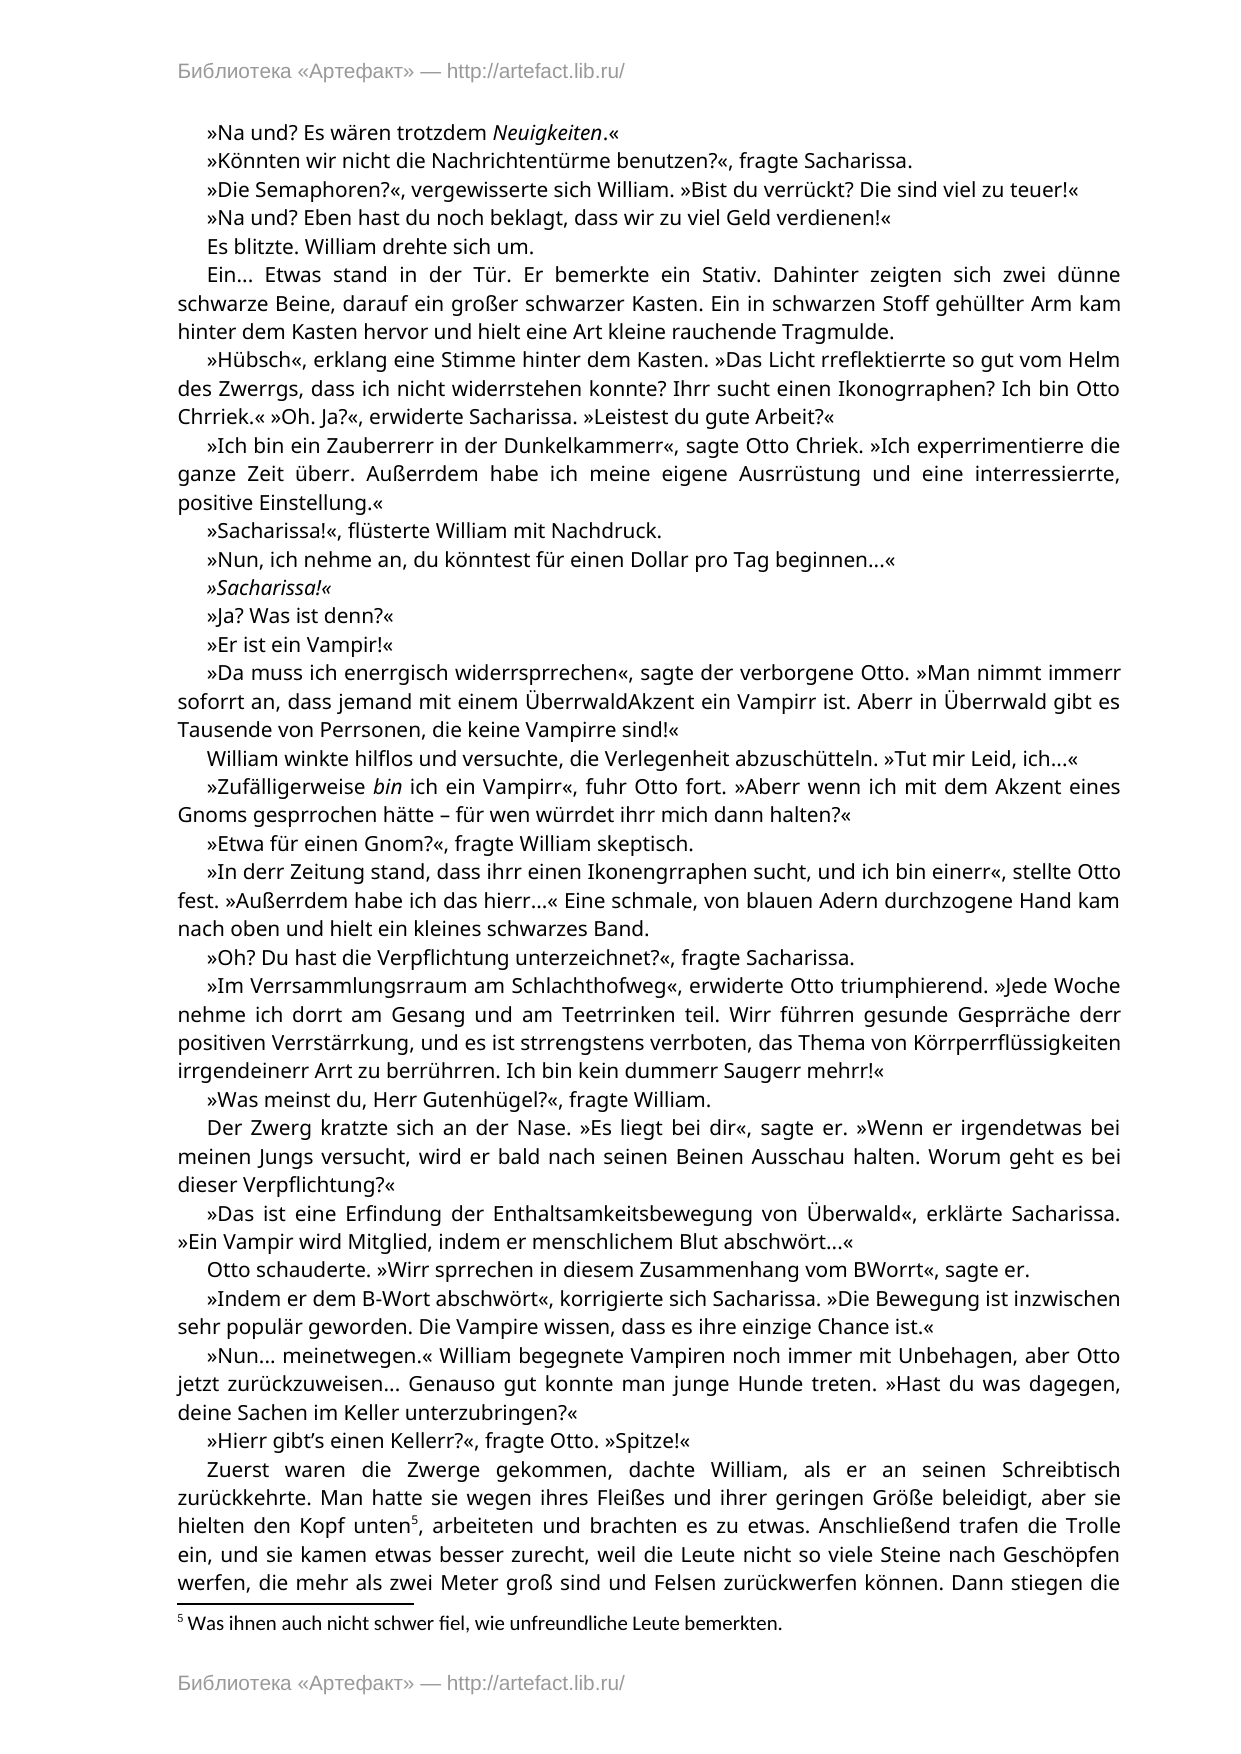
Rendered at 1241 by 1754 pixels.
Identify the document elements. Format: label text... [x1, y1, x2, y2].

text Es blitzte. William drehte sich um. [177, 232, 1122, 260]
text »Könnten wir nicht die Nachrichtentürme benutzen?«, fragte Sacharissa. [177, 147, 1122, 175]
text »Zufälligerweise bin ich ein Vampirr«, fuhr Otto fort. »Aberr wenn ich mit dem Akzent eines Gnoms gesprrochen hätte – für wen würrdet ihrr mich dann halten?« [177, 772, 1122, 829]
text »Oh? Du hast die Verpflichtung unterzeichnet?«, fragte Sacharissa. [177, 943, 1122, 971]
text »In derr Zeitung stand, dass ihrr einen Ikonengrraphen sucht, und ich bin einerr«, stellte Otto fest. »Außerrdem habe ich das hierr...« Eine schmale, von blauen Adern durchzogene Hand kam nach oben und hielt ein kleines schwarzes Band. [177, 857, 1122, 943]
text »Was meinst du, Herr Gutenhügel?«, fragte William. [177, 1085, 1122, 1113]
text »Er ist ein Vampir!« [177, 630, 1122, 658]
text »Sacharissa!« [177, 573, 1122, 602]
text »Sacharissa!«, flüsterte William mit Nachdruck. [177, 516, 1122, 545]
text »Da muss ich enerrgisch widerrsprrechen«, sagte der verborgene Otto. »Man nimmt immerr soforrt an, dass jemand mit einem ÜberrwaldAkzent ein Vampirr ist. Aberr in Überrwald gibt es Tausende von Perrsonen, die keine Vampirre sind!« [177, 658, 1122, 744]
text »Nun, ich nehme an, du könntest für einen Dollar pro Tag beginnen...« [177, 545, 1122, 573]
text »Hierr gibt’s einen Kellerr?«, fragte Otto. »Spitze!« [177, 1426, 1122, 1455]
text Otto schauderte. »Wirr sprrechen in diesem Zusammenhang vom BWorrt«, sagte er. [177, 1256, 1122, 1284]
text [177, 1455, 1122, 1597]
text William winkte hilflos und versuchte, die Verlegenheit abzuschütteln. »Tut mir Leid, ich...« [177, 744, 1122, 772]
text Ein... Etwas stand in der Tür. Er bemerkte ein Stativ. Dahinter zeigten sich zwei dünne schwarze Beine, darauf ein großer schwarzer Kasten. Ein in schwarzen Stoff gehüllter Arm kam hinter dem Kasten hervor und hielt eine Art kleine rauchende Tragmulde. [177, 260, 1122, 346]
text »Das ist eine Erfindung der Enthaltsamkeitsbewegung von Überwald«, erklärte Sacharissa. »Ein Vampir wird Mitglied, indem er menschlichem Blut abschwört...« [177, 1199, 1122, 1256]
text »Na und? Es wären trotzdem Neuigkeiten.« [177, 118, 1122, 147]
text »Nun... meinetwegen.« William begegnete Vampiren noch immer mit Unbehagen, aber Otto jetzt zurückzuweisen... Genauso gut konnte man junge Hunde treten. »Hast du was dagegen, deine Sachen im Keller unterzubringen?« [177, 1341, 1122, 1426]
text »Im Verrsammlungsrraum am Schlachthofweg«, erwiderte Otto triumphierend. »Jede Woche nehme ich dorrt am Gesang und am Teetrrinken teil. Wirr führren gesunde Gesprräche derr positiven Verrstärrkung, und es ist strrengstens verrboten, das Thema von Körrperrflüssigkeiten irrgendeinerr Arrt zu berrührren. Ich bin kein dummerr Saugerr mehrr!« [177, 971, 1122, 1085]
text »Die Semaphoren?«, vergewisserte sich William. »Bist du verrückt? Die sind viel zu teuer!« [177, 175, 1122, 203]
text »Na und? Eben hast du noch beklagt, dass wir zu viel Geld verdienen!« [177, 203, 1122, 232]
text Der Zwerg kratzte sich an der Nase. »Es liegt bei dir«, sagte er. »Wenn er irgendetwas bei meinen Jungs versucht, wird er bald nach seinen Beinen Ausschau halten. Worum geht es bei dieser Verpflichtung?« [177, 1113, 1122, 1199]
text »Hübsch«, erklang eine Stimme hinter dem Kasten. »Das Licht rreflektierrte so gut vom Helm des Zwerrgs, dass ich nicht widerrstehen konnte? Ihrr sucht einen Ikonogrraphen? Ich bin Otto Chrriek.« »Oh. Ja?«, erwiderte Sacharissa. »Leistest du gute Arbeit?« [177, 346, 1122, 431]
text »Ja? Was ist denn?« [177, 602, 1122, 630]
text »Indem er dem B-Wort abschwört«, korrigierte sich Sacharissa. »Die Bewegung ist inzwischen sehr populär geworden. Die Vampire wissen, dass es ihre einzige Chance ist.« [177, 1284, 1122, 1341]
text »Etwa für einen Gnom?«, fragte William skeptisch. [177, 829, 1122, 857]
text »Ich bin ein Zauberrerr in der Dunkelkammerr«, sagte Otto Chriek. »Ich experrimentierre die ganze Zeit überr. Außerrdem habe ich meine eigene Ausrrüstung und eine interressierrte, positive Einstellung.« [177, 431, 1122, 516]
